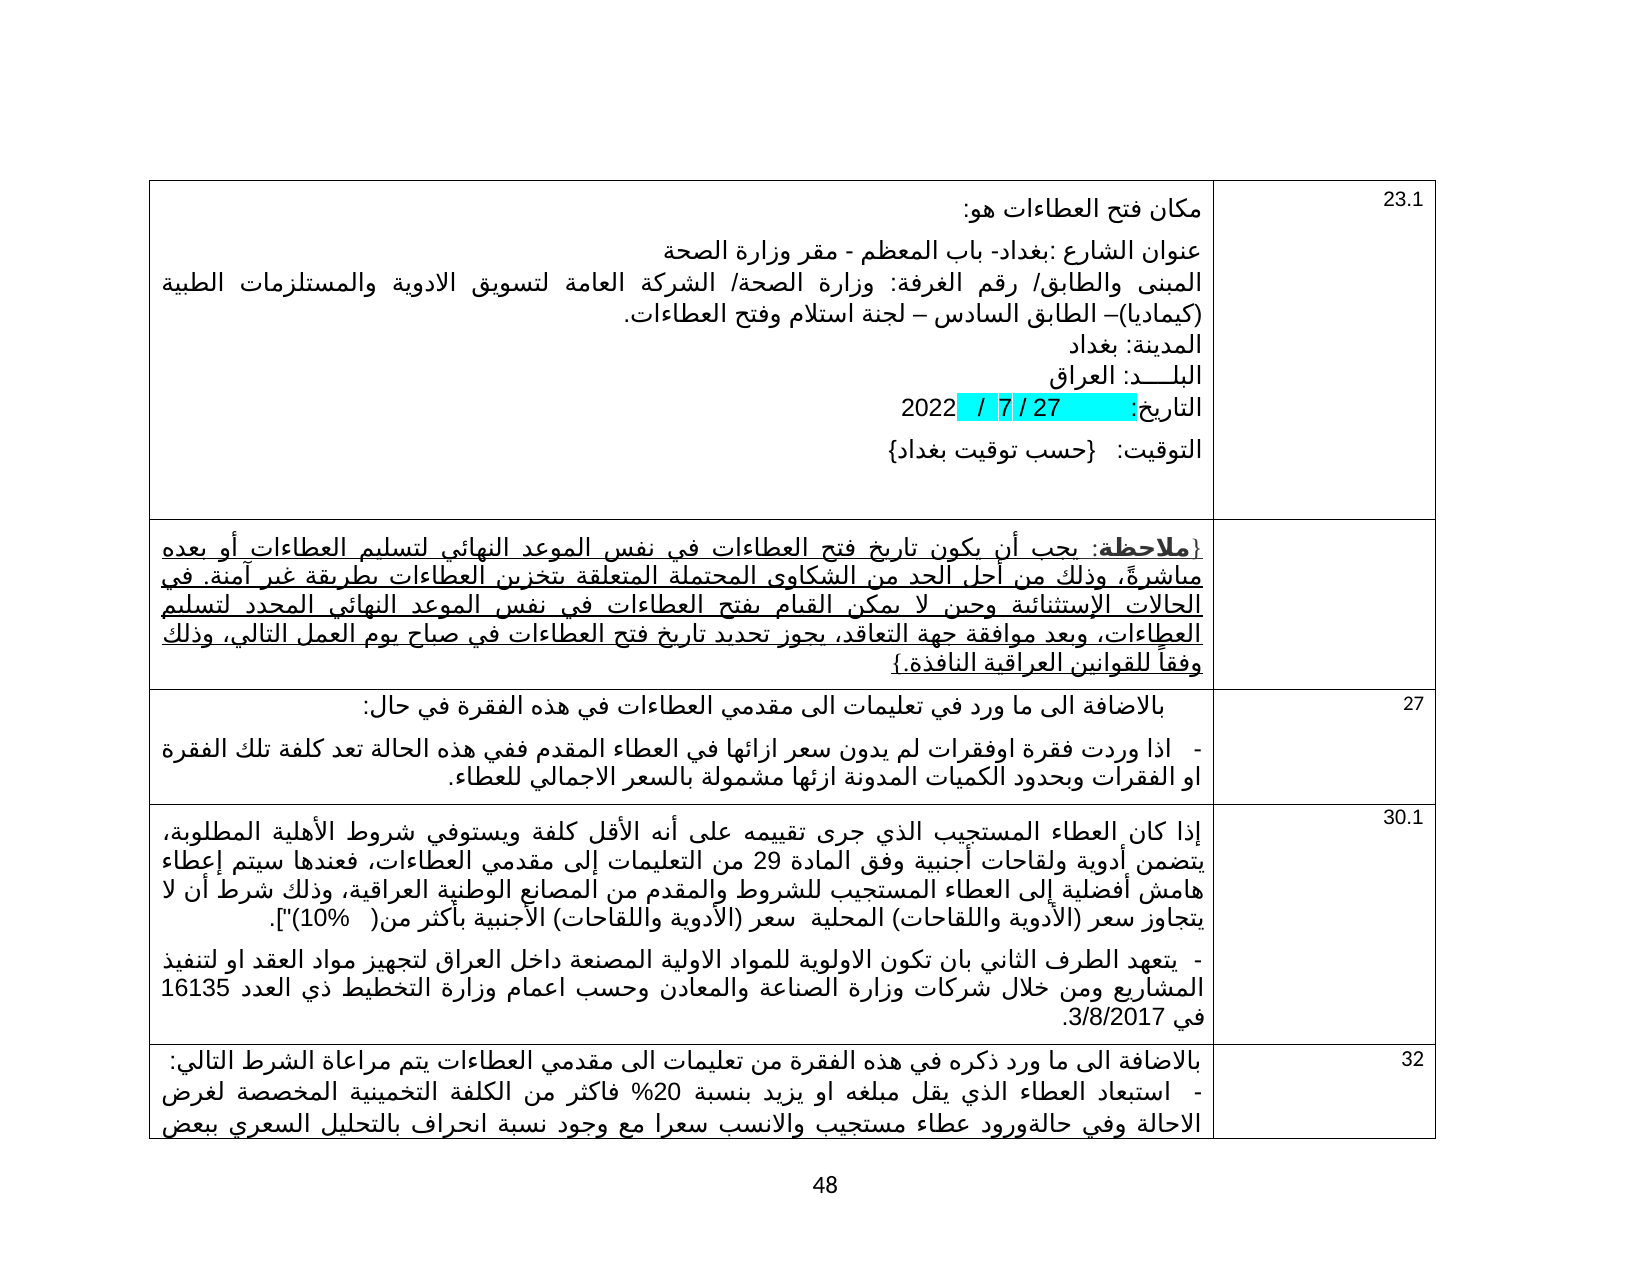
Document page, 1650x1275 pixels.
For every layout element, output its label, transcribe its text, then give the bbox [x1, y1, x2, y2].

table_cell 32 [1214, 1045, 1435, 1138]
table_cell بالاضافة الى ما ورد في تعليمات الى مقدمي العطاءات في هذه الفقرة في حال: - اذا وردت فقرة اوفقرات لم يدون سعر ازائها في العطاء المقدم ففي هذه الحالة تعد كلفة تلك الفقرة او الفقرات وبحدود الكميات المدونة ازئها مشمولة بالسعر الاجمالي للعطاء. [150, 690, 1213, 804]
table_cell 27 [1214, 690, 1435, 804]
table_cell مكان فتح العطاءات هو: عنوان الشارع :بغداد- باب المعظم - مقر وزارة الصحة المبنى والطابق/ رقم الغرفة: وزارة الصحة/ الشركة العامة لتسويق الادوية والمستلزمات الطبية (كيماديا)– الطابق السادس – لجنة استلام وفتح العطاءات. المدينة: بغداد البلــــد: العراق التاريخ: 27 / 7 / 2022 التوقيت: {حسب توقيت بغداد} [150, 181, 1213, 519]
table_cell 23.1 [1214, 181, 1435, 519]
table_cell [1214, 520, 1435, 689]
table_cell 30.1 [1214, 805, 1435, 1043]
table_cell إذا كان العطاء المستجيب الذي جرى تقييمه على أنه الأقل كلفة ويستوفي شروط الأهلية المطلوبة، يتضمن أدوية ولقاحات أجنبية وفق المادة 29 من التعليمات إلى مقدمي العطاءات، فعندها سيتم إعطاء هامش أفضلية إلى العطاء المستجيب للشروط والمقدم من المصانع الوطنية العراقية، وذلك شرط أن لا يتجاوز سعر (الأدوية واللقاحات) المحلية سعر (الأدوية واللقاحات) الأجنبية بأكثر من( %10)"]. - يتعهد الطرف الثاني بان تكون الاولوية للمواد الاولية المصنعة داخل العراق لتجهيز مواد العقد او لتنفيذ المشاريع ومن خلال شركات وزارة الصناعة والمعادن وحسب اعمام وزارة التخطيط ذي العدد 16135 في 3/8/2017. [150, 805, 1213, 1043]
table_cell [150, 1045, 1213, 1138]
table_cell {ملاحظة: يجب أن يكون تاريخ فتح العطاءات في نفس الموعد النهائي لتسليم العطاءات أو بعده مباشرةً، وذلك من أجل الحد من الشكاوى المحتملة المتعلقة بتخزين العطاءات بطريقة غير آمنة. في الحالات الإستثنائية وحين لا يمكن القيام بفتح العطاءات في نفس الموعد النهائي المحدد لتسليم العطاءات، وبعد موافقة جهة التعاقد، يجوز تحديد تاريخ فتح العطاءات في صباح يوم العمل التالي، وذلك وفقاً للقوانين العراقية النافذة.} [150, 520, 1213, 689]
